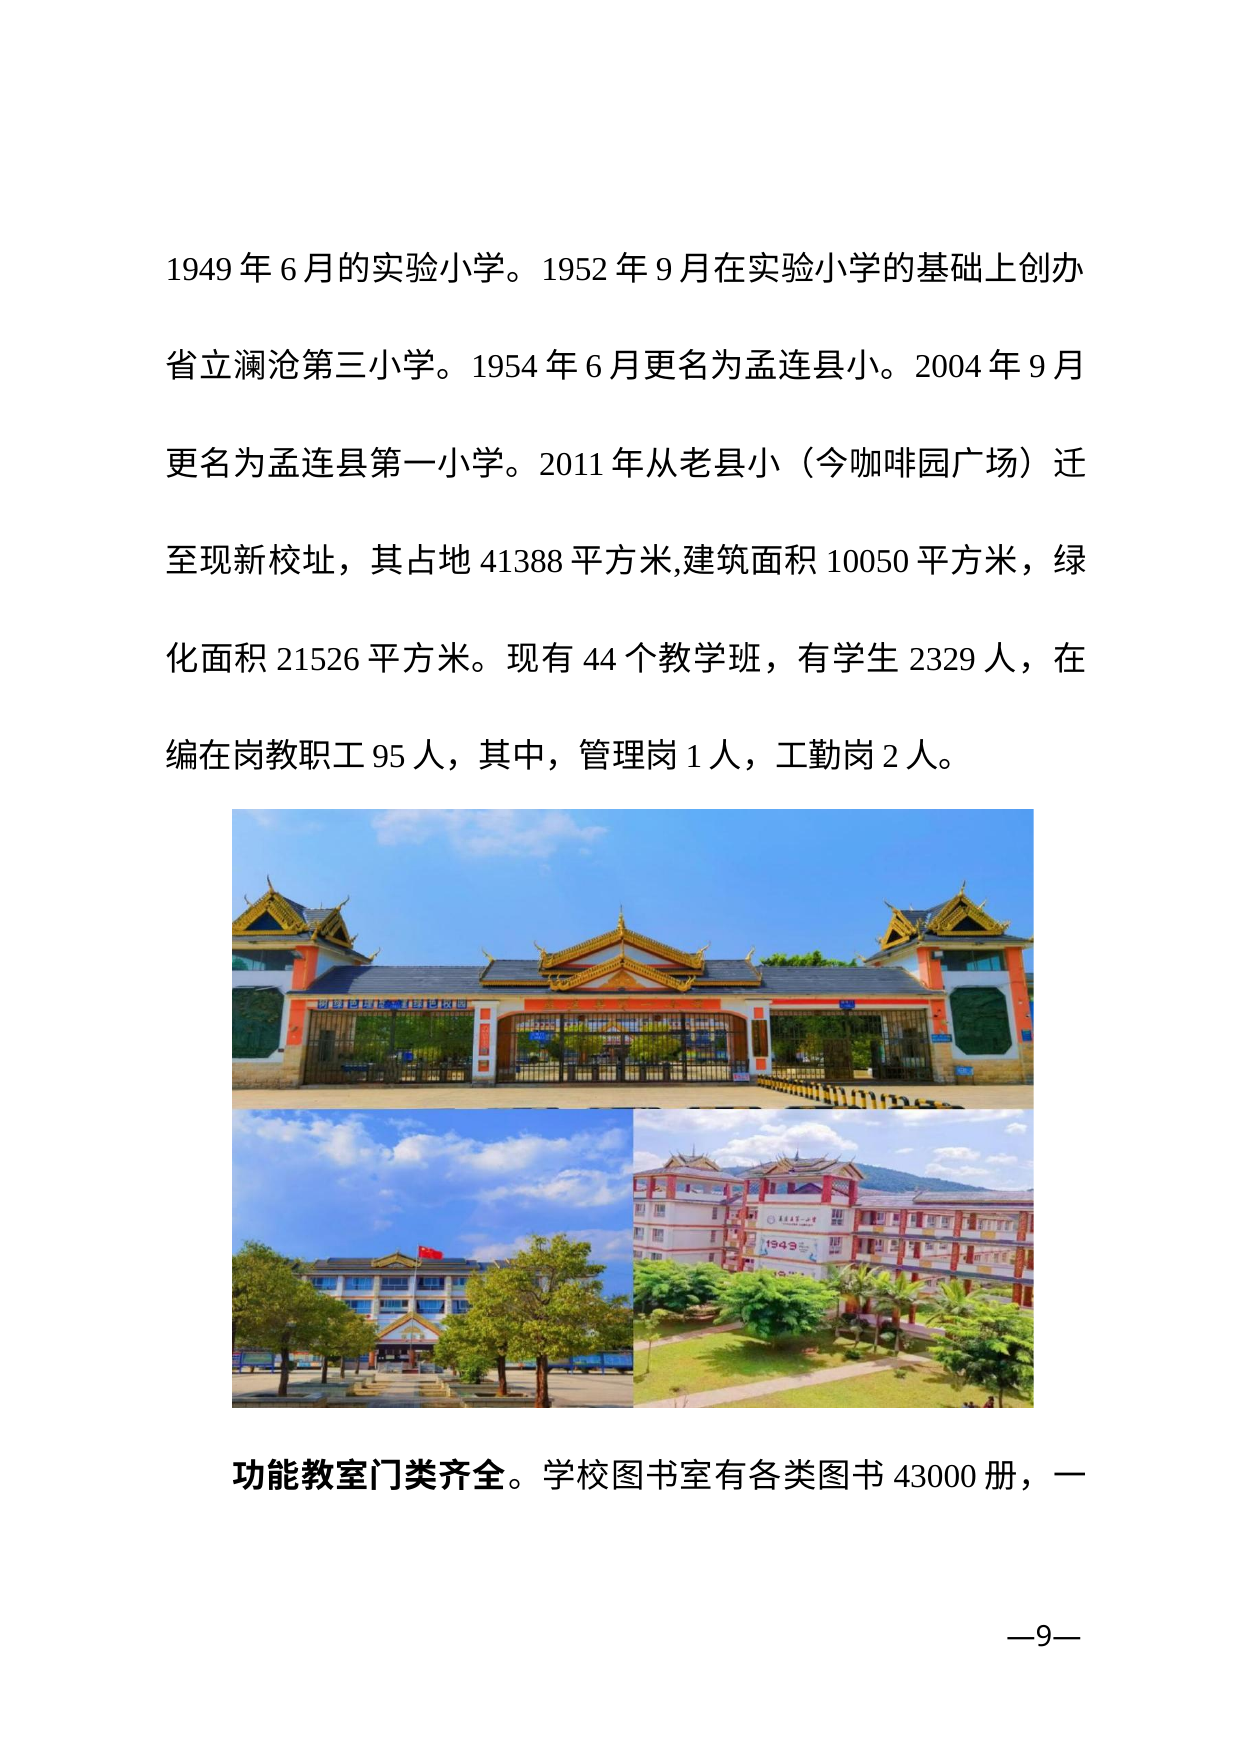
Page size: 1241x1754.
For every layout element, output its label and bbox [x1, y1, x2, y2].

picture [232, 809, 1034, 1408]
text [165, 1440, 1087, 1505]
text [165, 233, 1087, 785]
